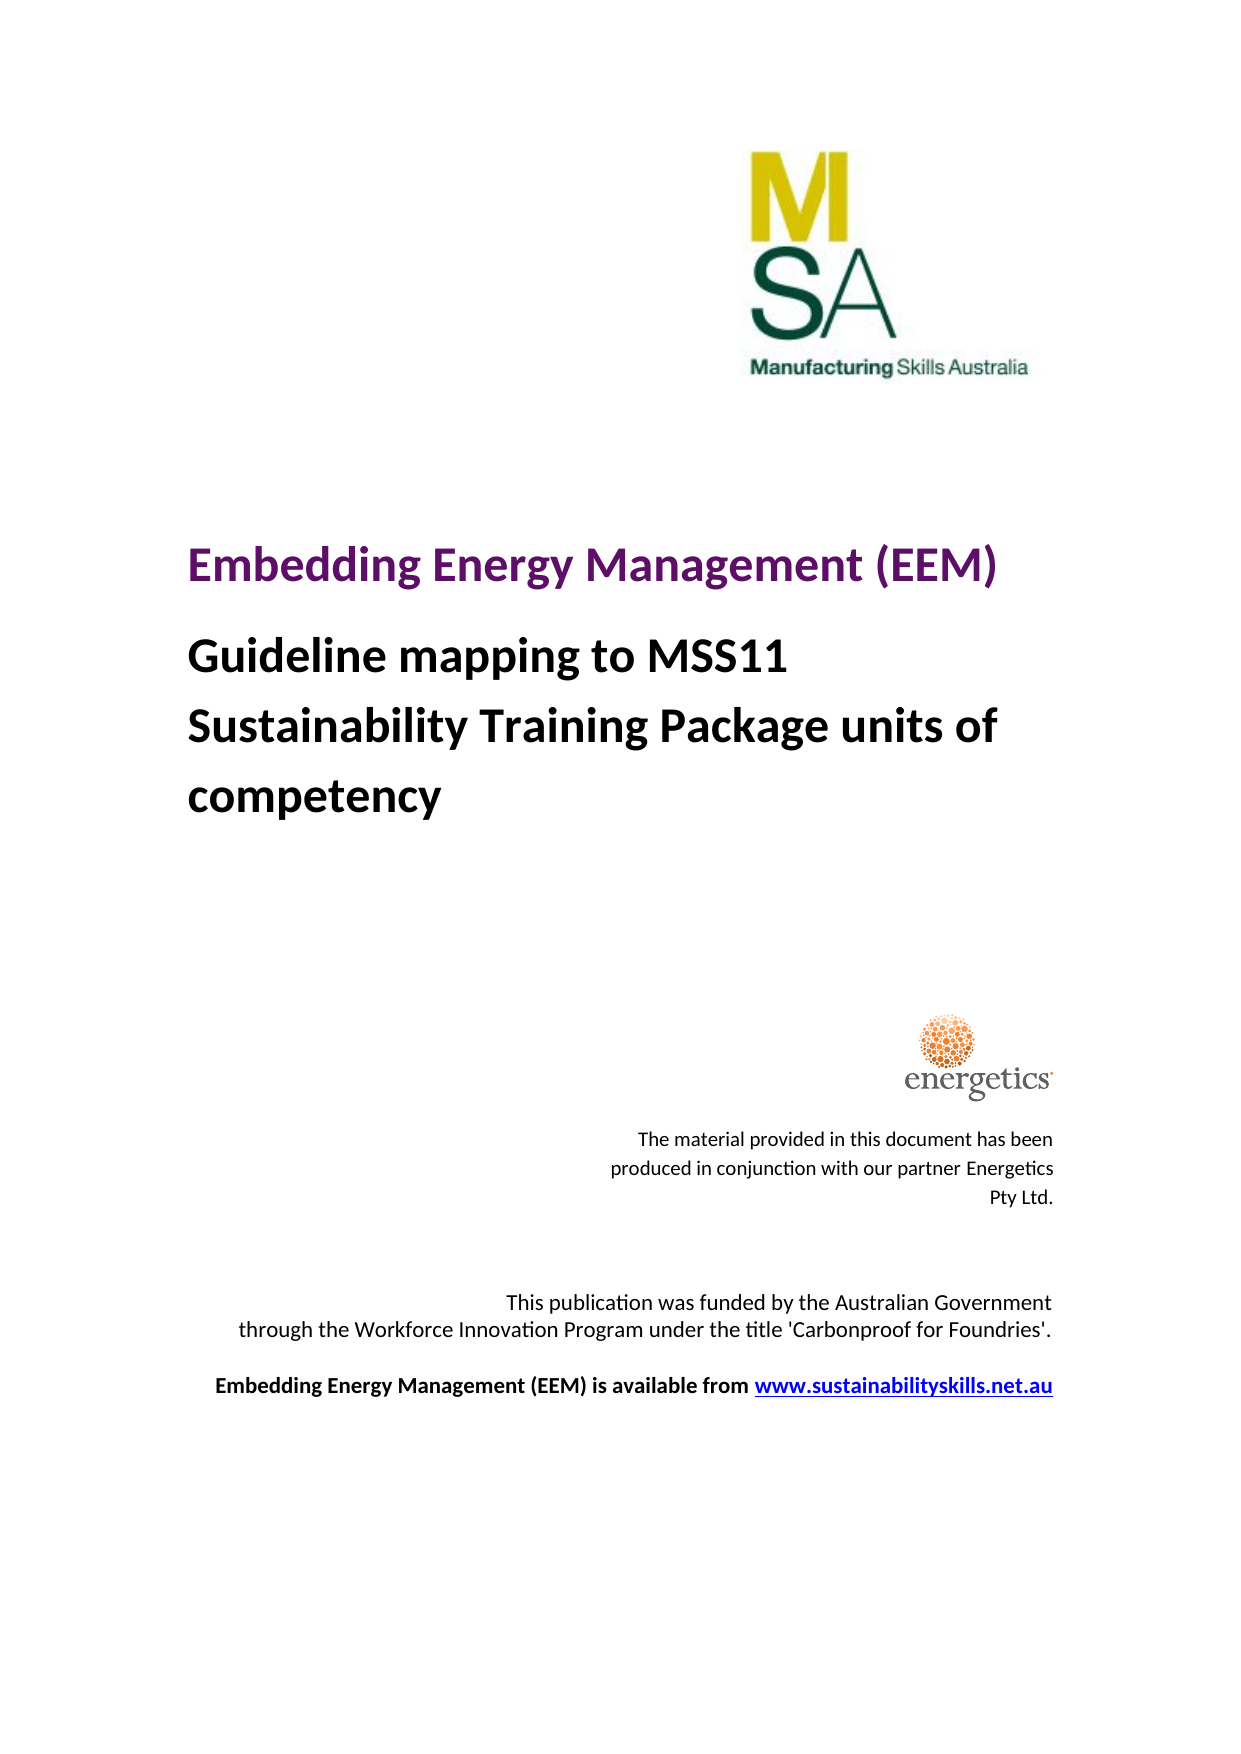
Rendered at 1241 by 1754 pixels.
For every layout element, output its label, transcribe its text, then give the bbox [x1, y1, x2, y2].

text This publication was funded by the Australian Government [187, 1288, 1053, 1316]
table_cell The material provided in this document has been produced in conjunction with our partner Energetics Pty Ltd. [586, 1126, 1063, 1234]
text Embedding Energy Management (EEM) is available from www.sustainabilityskills.net.au [187, 1372, 1053, 1400]
table_header [586, 1014, 1063, 1126]
text Guideline mapping to MSS11 Sustainability Training Package units of competency [187, 624, 1053, 825]
subtitle Embedding Energy Management (EEM) [187, 533, 1053, 594]
picture [740, 150, 1053, 384]
text through the Workforce Innovation Program under the title 'Carbonproof for Foundries'. [187, 1316, 1053, 1344]
